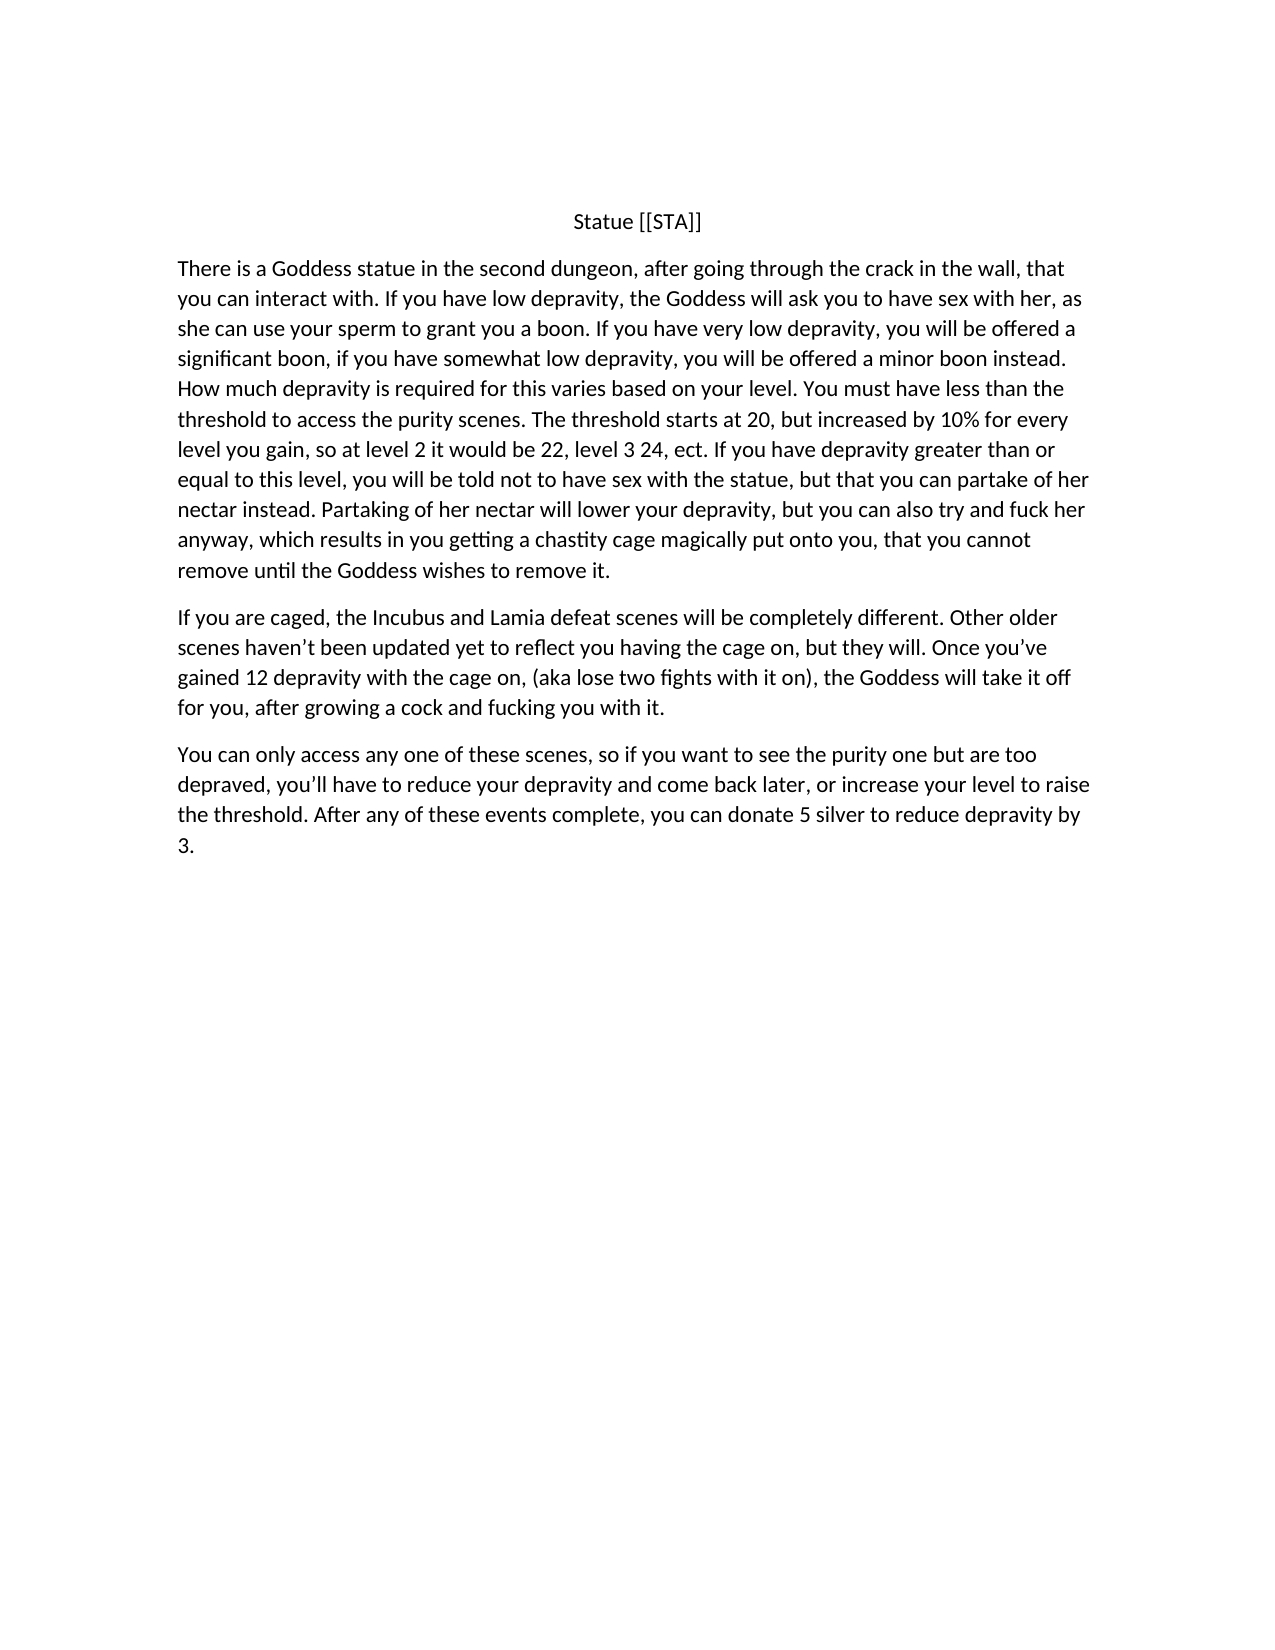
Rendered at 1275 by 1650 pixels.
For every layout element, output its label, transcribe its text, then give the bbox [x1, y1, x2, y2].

text If you are caged, the Incubus and Lamia defeat scenes will be completely different. Other older scenes haven’t been updated yet to reflect you having the cage on, but they will. Once you’ve gained 12 depravity with the cage on, (aka lose two fights with it on), the Goddess will take it off for you, after growing a cock and fucking you with it. [177, 603, 1098, 721]
text You can only access any one of these scenes, so if you want to see the purity one but are too depraved, you’ll have to reduce your depravity and come back later, or increase your level to raise the threshold. After any of these events complete, you can donate 5 silver to reduce depravity by 3. [177, 740, 1098, 859]
text There is a Goddess statue in the second dungeon, after going through the crack in the wall, that you can interact with. If you have low depravity, the Goddess will ask you to have sex with her, as she can use your sperm to grant you a boon. If you have very low depravity, you will be offered a significant boon, if you have somewhat low depravity, you will be offered a minor boon instead. How much depravity is required for this varies based on your level. You must have less than the threshold to access the purity scenes. The threshold starts at 20, but increased by 10% for every level you gain, so at level 2 it would be 22, level 3 24, ect. If you have depravity greater than or equal to this level, you will be told not to have sex with the statue, but that you can partake of her nectar instead. Partaking of her nectar will lower your depravity, but you can also try and fuck her anyway, which results in you getting a chastity cage magically put onto you, that you cannot remove until the Goddess wishes to remove it. [177, 254, 1098, 584]
text Statue [[STA]] [177, 207, 1098, 235]
